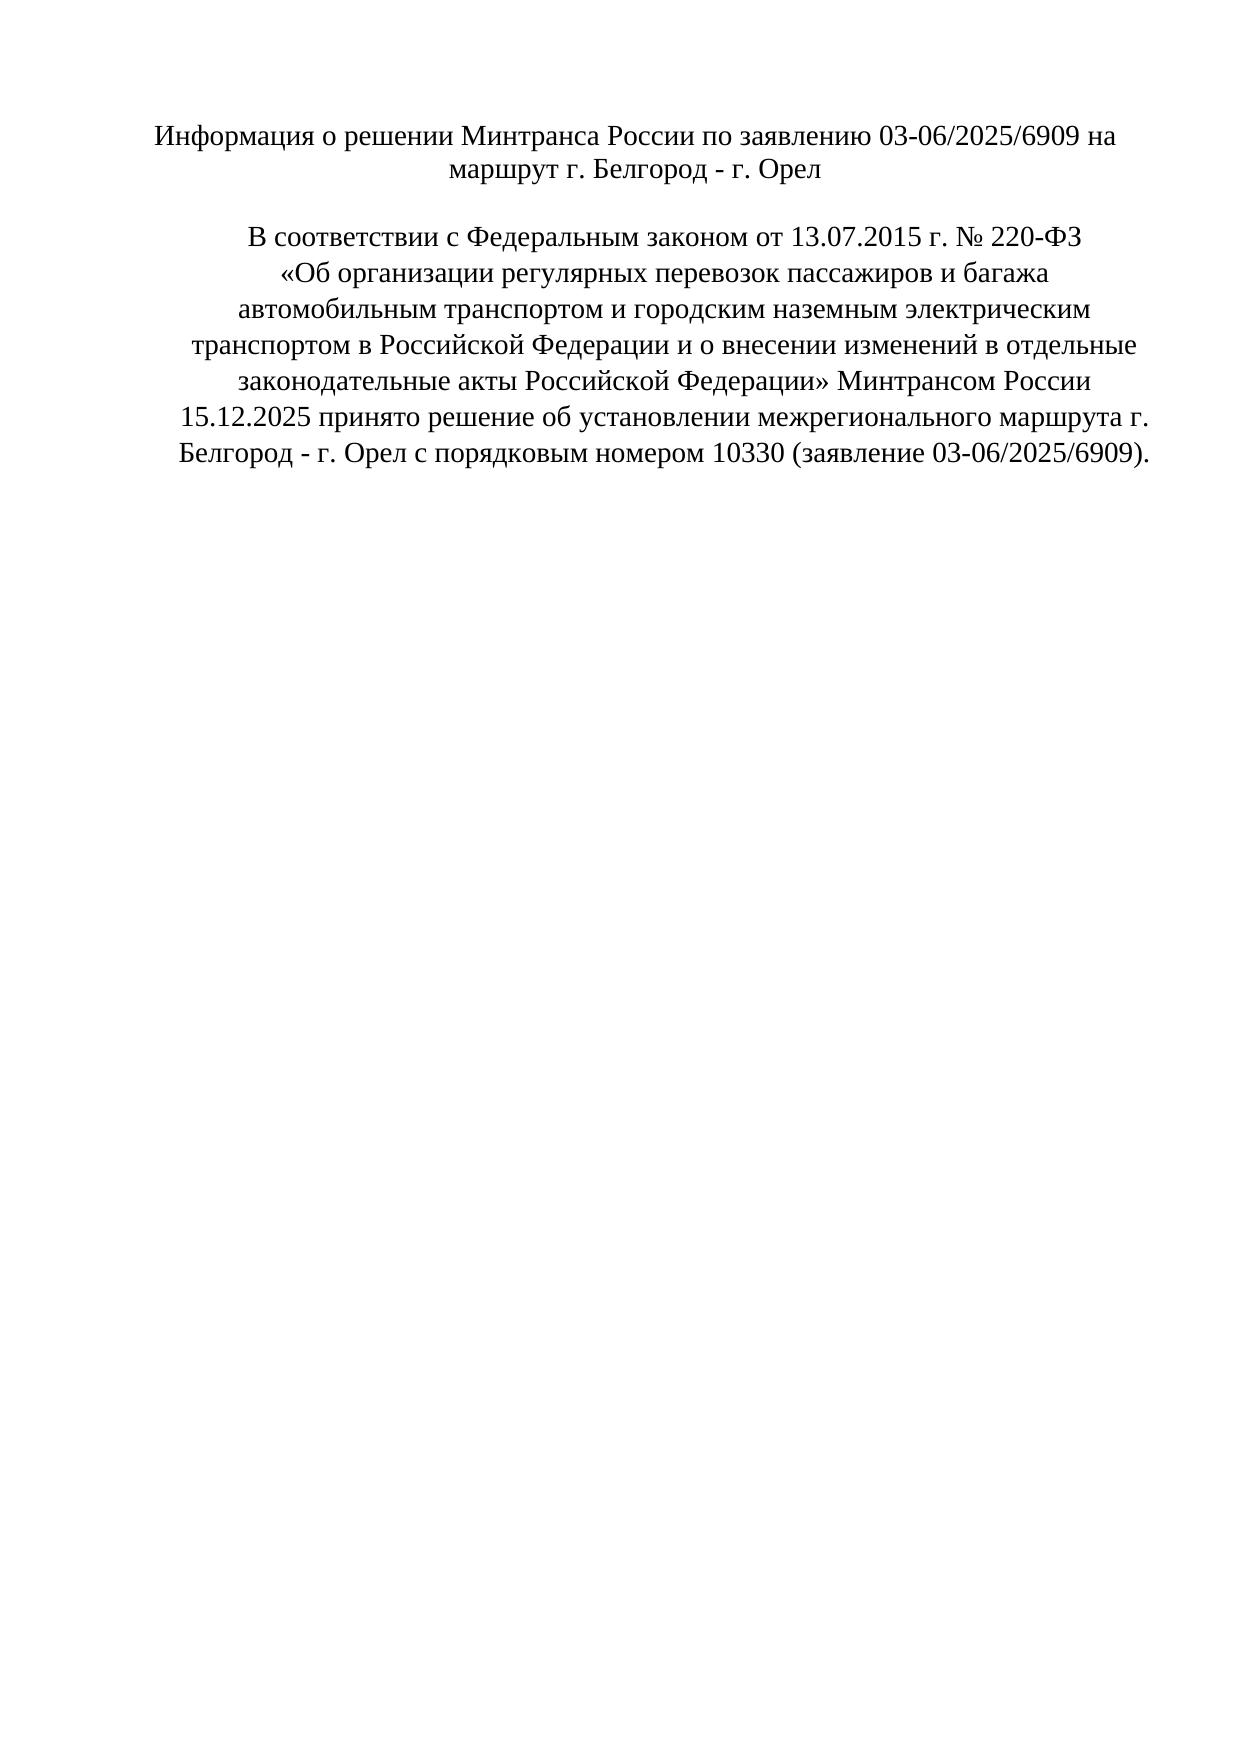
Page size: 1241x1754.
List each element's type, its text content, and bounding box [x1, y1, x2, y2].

text Информация о решении Минтранса России по заявлению 03-06/2025/6909 на маршрут г. Белгород - г. Орел [118, 118, 1152, 185]
text В соответствии с Федеральным законом от 13.07.2015 г. № 220-ФЗ «Об организации регулярных перевозок пассажиров и багажа автомобильным транспортом и городским наземным электрическим транспортом в Российской Федерации и о внесении изменений в отдельные законодательные акты Российской Федерации» Минтрансом России 15.12.2025 принято решение об установлении межрегионального маршрута г. Белгород - г. Орел с порядковым номером 10330 (заявление 03-06/2025/6909). [177, 219, 1152, 469]
